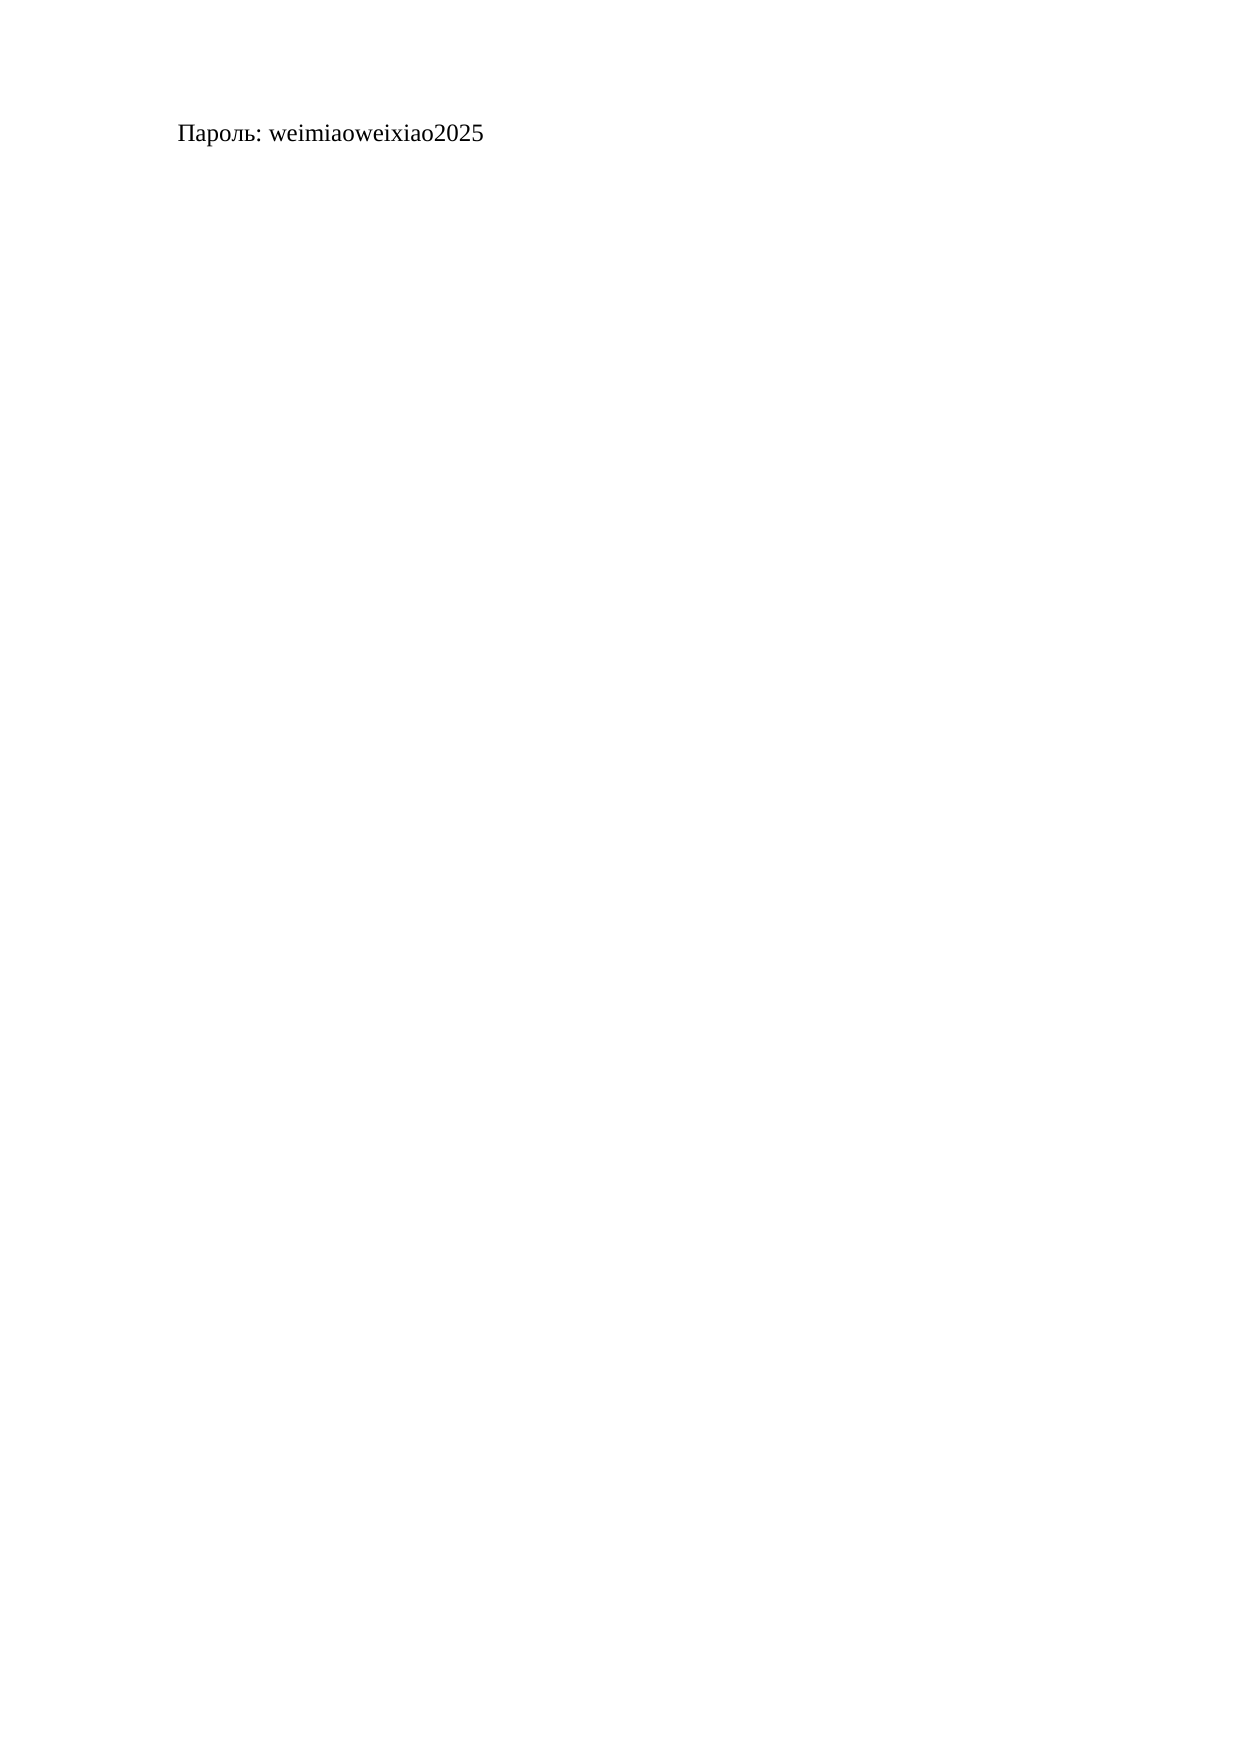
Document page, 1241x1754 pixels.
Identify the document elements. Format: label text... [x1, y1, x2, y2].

text Пароль: weimiaoweixiao2025 [177, 118, 1152, 147]
